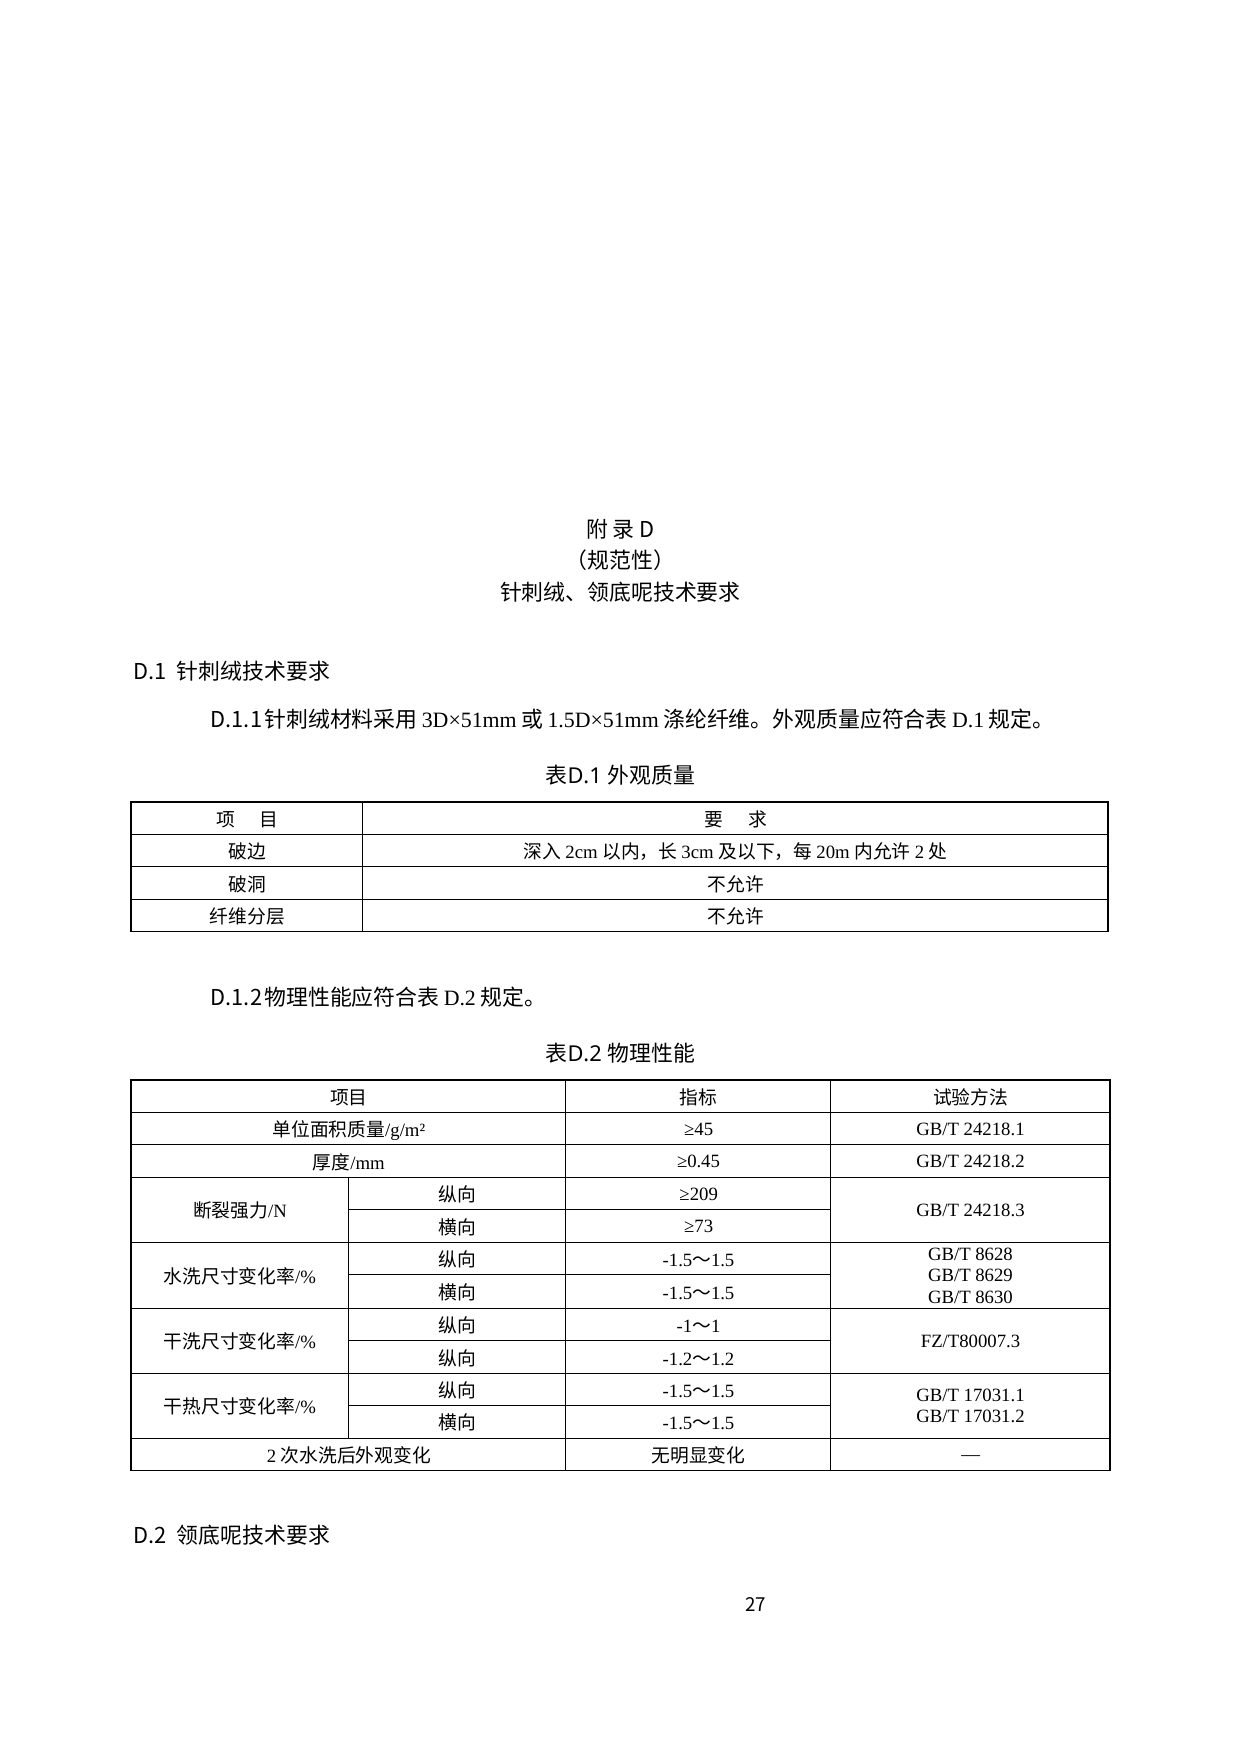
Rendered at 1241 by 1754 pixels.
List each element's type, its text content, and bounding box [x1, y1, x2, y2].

table_cell 横向 [349, 1210, 565, 1242]
table_cell -1.5～1.5 [566, 1243, 830, 1274]
table_cell ≥45 [566, 1113, 830, 1144]
table_cell GB/T 24218.1 [831, 1113, 1109, 1144]
table_cell -1.2～1.2 [566, 1341, 830, 1372]
table_cell 纤维分层 [132, 900, 362, 931]
table_cell 破边 [132, 835, 362, 866]
list 物理性能 [133, 1040, 1107, 1067]
table_cell ≥0.45 [566, 1145, 830, 1177]
table_cell ≥73 [566, 1210, 830, 1242]
table_cell 深入 2cm 以内，长 3cm 及以下，每 20m 内允许 2 处 [363, 835, 1107, 866]
subtitle （规范性） [133, 543, 1107, 575]
table_header 项目 [132, 1081, 565, 1112]
subtitle 附 录 D [133, 512, 1107, 543]
table_cell 横向 [349, 1406, 565, 1437]
table_cell -1.5～1.5 [566, 1406, 830, 1437]
list 针刺绒技术要求 [133, 654, 1107, 686]
table_cell 纵向 [349, 1309, 565, 1340]
table_cell 干热尺寸变化率/% [132, 1374, 348, 1437]
table_header 项 目 [132, 803, 362, 834]
table_cell 无明显变化 [566, 1439, 830, 1470]
table_cell 不允许 [363, 867, 1107, 899]
table_cell ≥209 [566, 1178, 830, 1209]
table_cell 纵向 [349, 1341, 565, 1372]
table_header 试验方法 [831, 1081, 1109, 1112]
table_cell FZ/T80007.3 [831, 1309, 1109, 1372]
table_cell 单位面积质量/g/m² [132, 1113, 565, 1144]
table_cell 厚度/mm [132, 1145, 565, 1177]
table_cell 纵向 [349, 1374, 565, 1405]
table_cell — [831, 1439, 1109, 1470]
subtitle 针刺绒、领底呢技术要求 [133, 575, 1107, 607]
list 物理性能应符合表D.2规定。 [210, 980, 1107, 1011]
table_cell 纵向 [349, 1178, 565, 1209]
list 针刺绒材料采用3D×51mm或1.5D×51mm涤纶纤维。外观质量应符合表D.1规定。 [210, 702, 1107, 733]
table_header 要 求 [363, 803, 1107, 834]
table_cell 干洗尺寸变化率/% [132, 1309, 348, 1372]
table_cell 横向 [349, 1275, 565, 1307]
table_cell 破洞 [132, 867, 362, 899]
table_cell 断裂强力/N [132, 1178, 348, 1242]
table_cell GB/T 17031.1 GB/T 17031.2 [831, 1374, 1109, 1437]
table_cell -1.5～1.5 [566, 1275, 830, 1307]
table_cell GB/T 24218.3 [831, 1178, 1109, 1242]
table_cell -1.5～1.5 [566, 1374, 830, 1405]
table_cell 不允许 [363, 900, 1107, 931]
table_cell -1～1 [566, 1309, 830, 1340]
table_header 指标 [566, 1081, 830, 1112]
table_cell GB/T 8628 GB/T 8629 GB/T 8630 [831, 1243, 1109, 1307]
table_cell GB/T 24218.2 [831, 1145, 1109, 1177]
list 外观质量 [133, 762, 1107, 789]
table_cell 水洗尺寸变化率/% [132, 1243, 348, 1307]
table_cell 纵向 [349, 1243, 565, 1274]
list 领底呢技术要求 [133, 1518, 1107, 1550]
table_cell 2 次水洗后外观变化 [132, 1439, 565, 1470]
